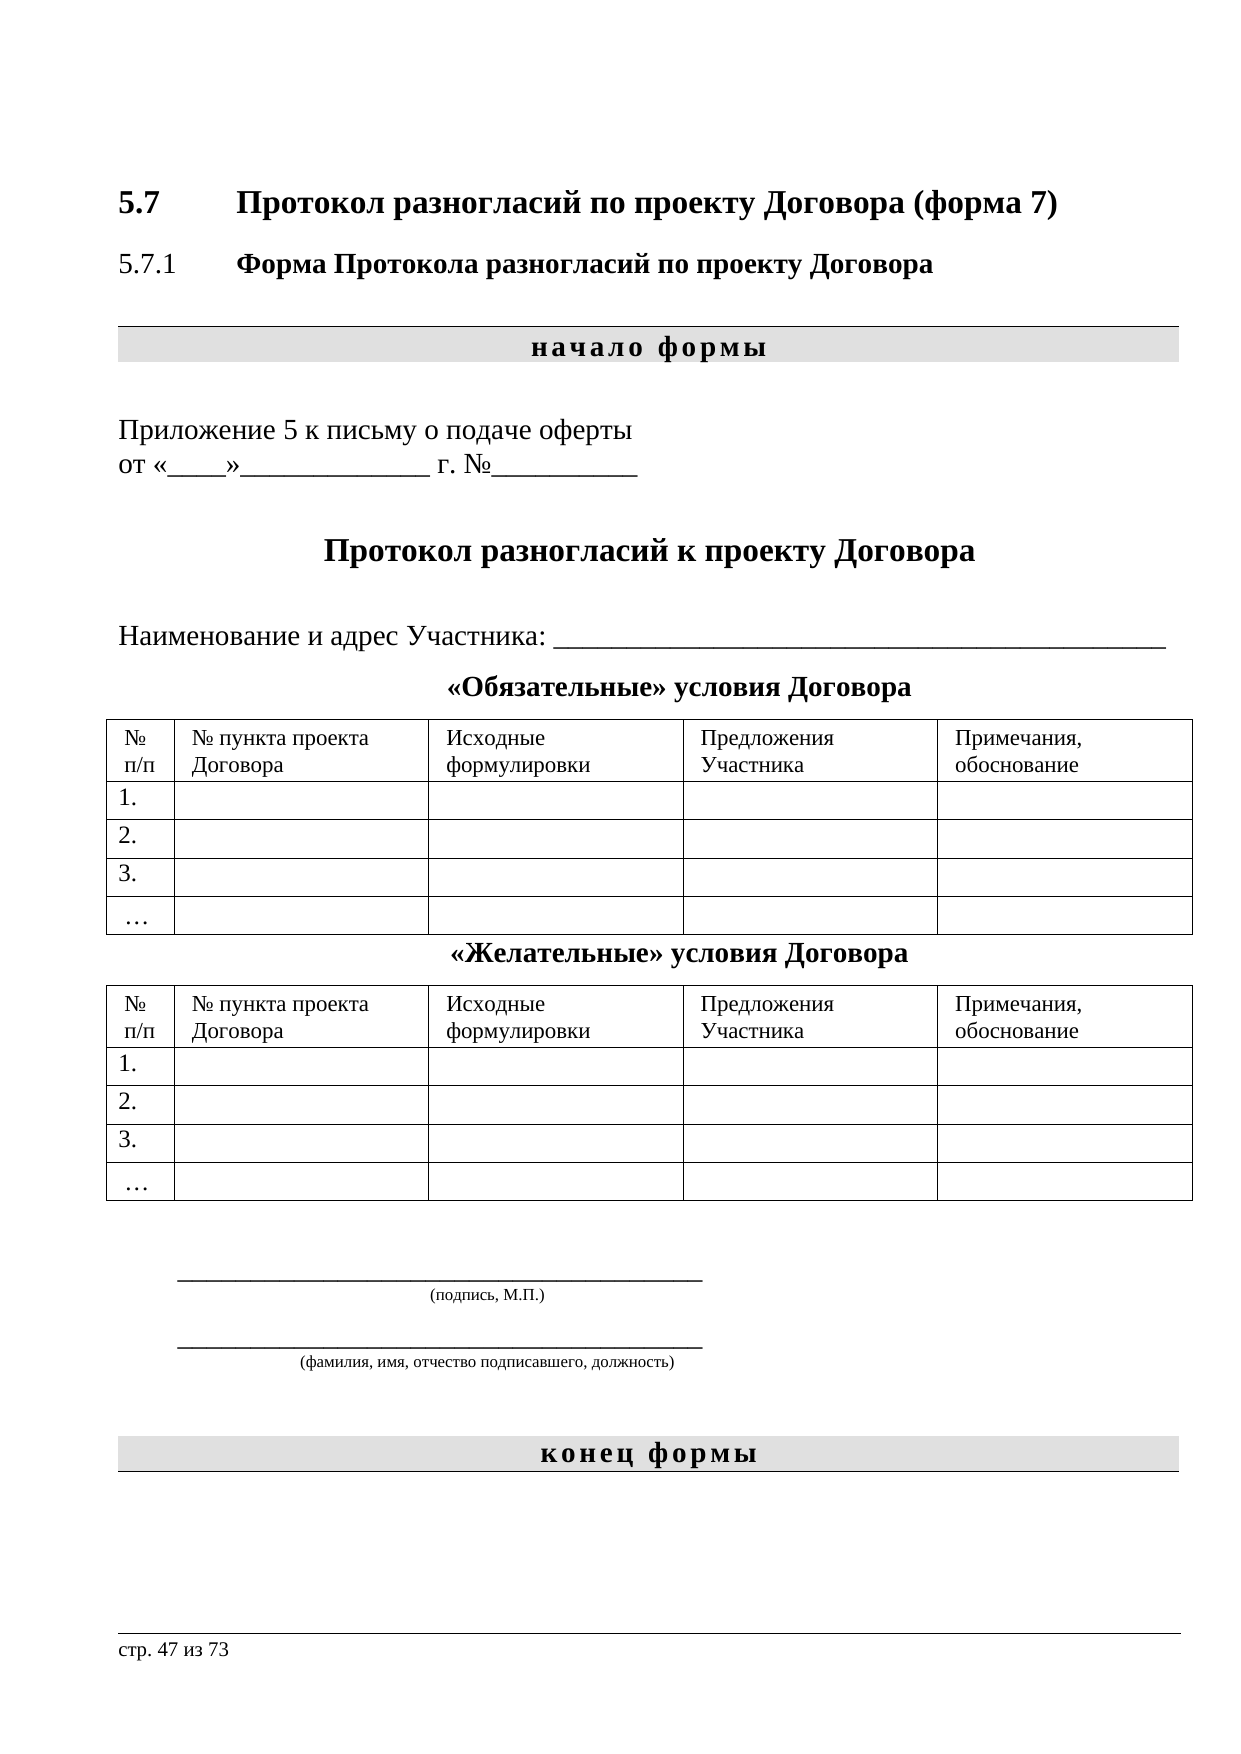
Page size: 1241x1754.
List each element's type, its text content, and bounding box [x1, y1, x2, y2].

text «Желательные» условия Договора [118, 935, 1181, 968]
table_cell [107, 782, 174, 819]
table_cell [175, 782, 428, 819]
text начало формы [118, 327, 1179, 362]
table_cell [684, 1125, 937, 1162]
table_cell [107, 820, 174, 857]
table_cell [684, 897, 937, 934]
text «Обязательные» условия Договора [118, 669, 1181, 702]
text ____________________________________ [118, 1251, 1181, 1284]
table_cell [684, 782, 937, 819]
text Форма Протокола разногласий по проекту Договора [118, 246, 1181, 279]
table_cell [175, 820, 428, 857]
table_cell [938, 782, 1192, 819]
table_cell [107, 1125, 174, 1162]
subtitle Протокол разногласий по проекту Договора (форма 7) [118, 183, 1181, 221]
table_header Исходные формулировки [429, 720, 683, 781]
table_cell [107, 1048, 174, 1085]
table_cell [938, 1048, 1192, 1085]
table_cell [684, 859, 937, 896]
table_cell [429, 1048, 683, 1085]
table_cell [429, 1125, 683, 1162]
table_header Примечания, обоснование [938, 986, 1192, 1047]
text ____________________________________ [118, 1318, 1181, 1352]
table_cell [175, 1086, 428, 1123]
table_cell [429, 1086, 683, 1123]
table_cell [684, 820, 937, 857]
table_cell … [107, 1163, 174, 1200]
text Приложение к письму о подаче оферты от «____»_____________ г. №__________ [118, 412, 1181, 479]
text Наименование и адрес Участника: __________________________________________ [118, 618, 1181, 652]
table_cell [429, 859, 683, 896]
table_cell [938, 1086, 1192, 1123]
table_header Предложения Участника [684, 986, 937, 1047]
table_cell [938, 897, 1192, 934]
text Протокол разногласий к проекту Договора [118, 530, 1181, 568]
table_cell [684, 1086, 937, 1123]
table_cell [938, 1163, 1192, 1200]
text (подпись, М.П.) [118, 1284, 797, 1318]
table_cell [684, 1163, 937, 1200]
table_cell [107, 859, 174, 896]
table_header Предложения Участника [684, 720, 937, 781]
table_cell [429, 1163, 683, 1200]
table_header № п/п [107, 986, 174, 1047]
table_cell [175, 1048, 428, 1085]
table_header Исходные формулировки [429, 986, 683, 1047]
table_cell [175, 1125, 428, 1162]
table_cell [175, 1163, 428, 1200]
table_cell [938, 1125, 1192, 1162]
table_cell [175, 859, 428, 896]
text (фамилия, имя, отчество подписавшего, должность) [118, 1352, 797, 1385]
table_cell [175, 897, 428, 934]
text конец формы [118, 1436, 1179, 1471]
table_header № п/п [107, 720, 174, 781]
table_cell [429, 897, 683, 934]
table_cell … [107, 897, 174, 934]
table_cell [938, 859, 1192, 896]
table_cell [429, 782, 683, 819]
table_header № пункта проекта Договора [175, 720, 428, 781]
table_cell [938, 820, 1192, 857]
table_header № пункта проекта Договора [175, 986, 428, 1047]
table_cell [684, 1048, 937, 1085]
table_cell [107, 1086, 174, 1123]
table_header Примечания, обоснование [938, 720, 1192, 781]
table_cell [429, 820, 683, 857]
